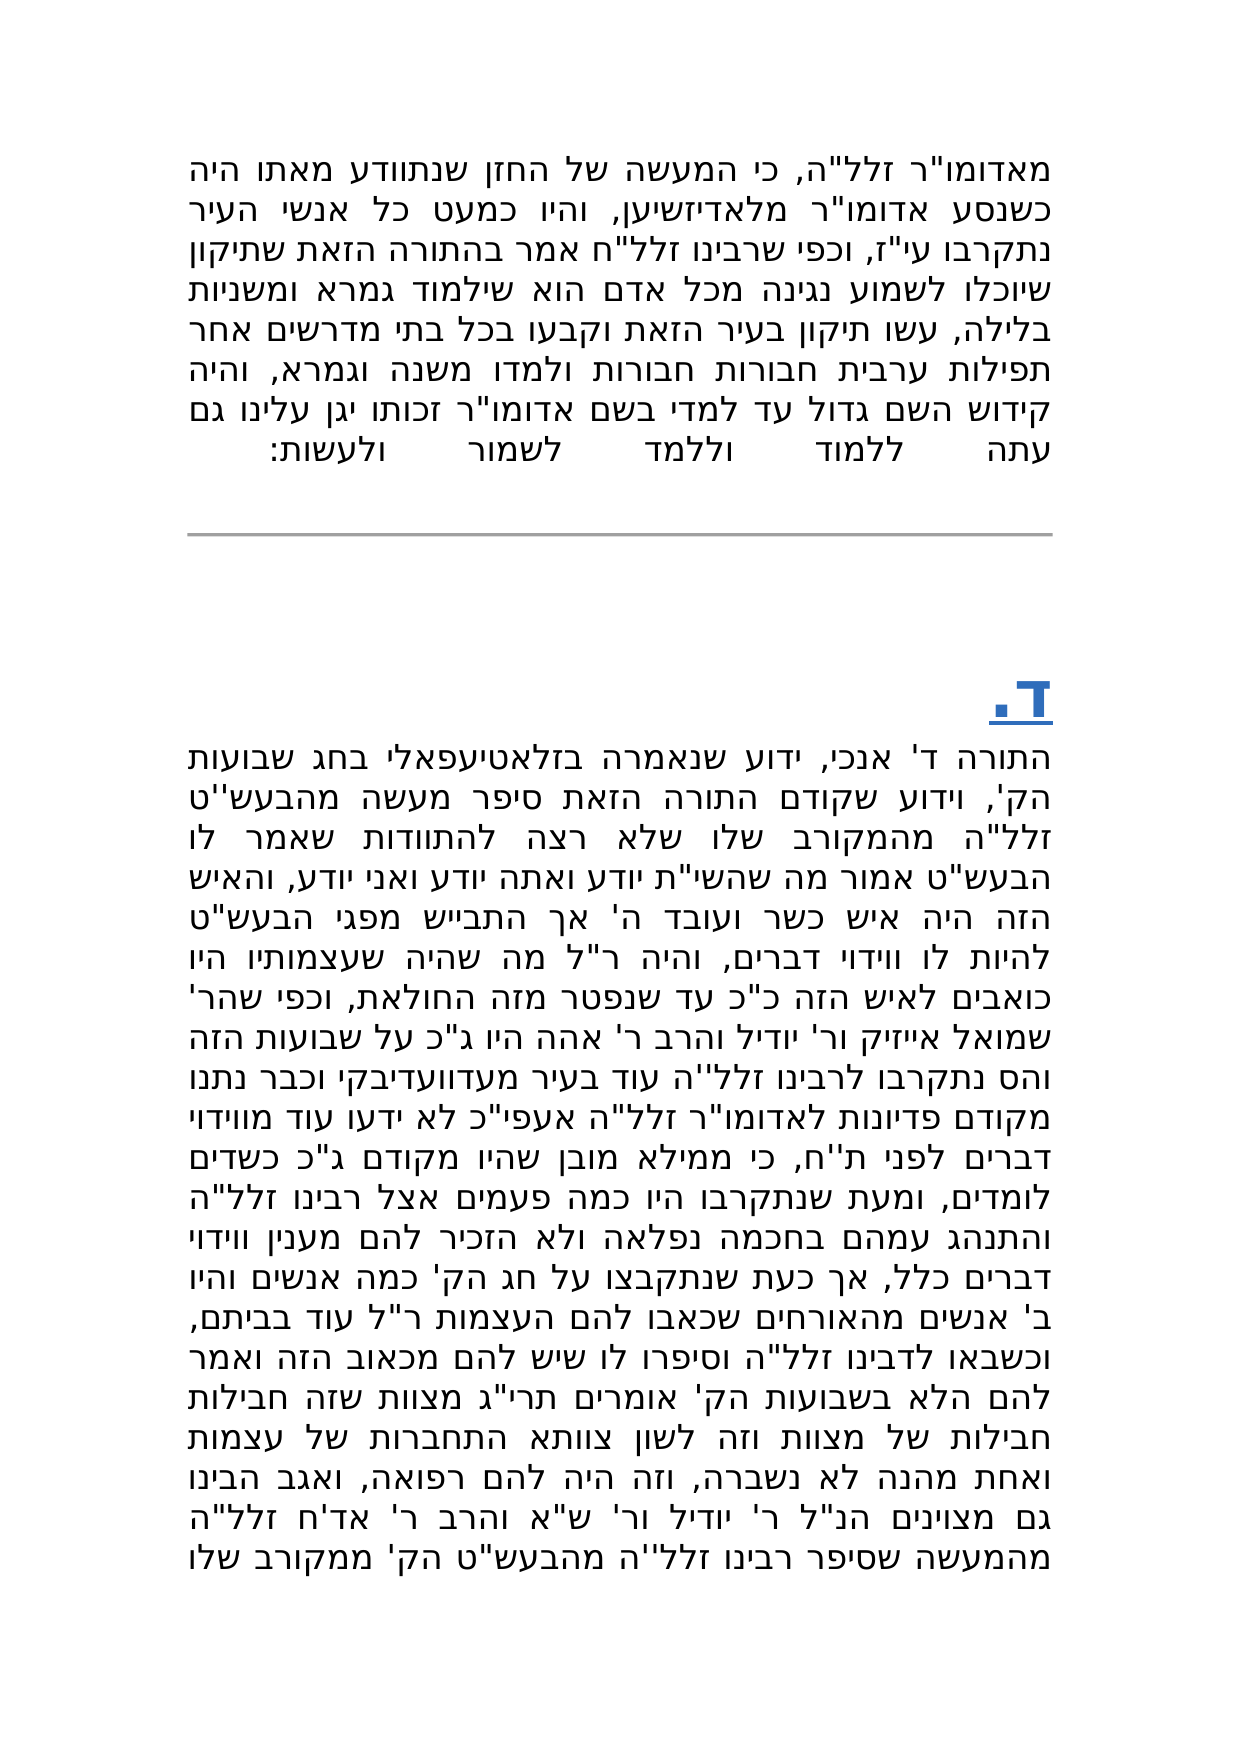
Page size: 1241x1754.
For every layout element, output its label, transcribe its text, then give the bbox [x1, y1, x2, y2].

text ד. [187, 656, 1053, 733]
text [187, 150, 1053, 499]
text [187, 738, 1053, 1578]
